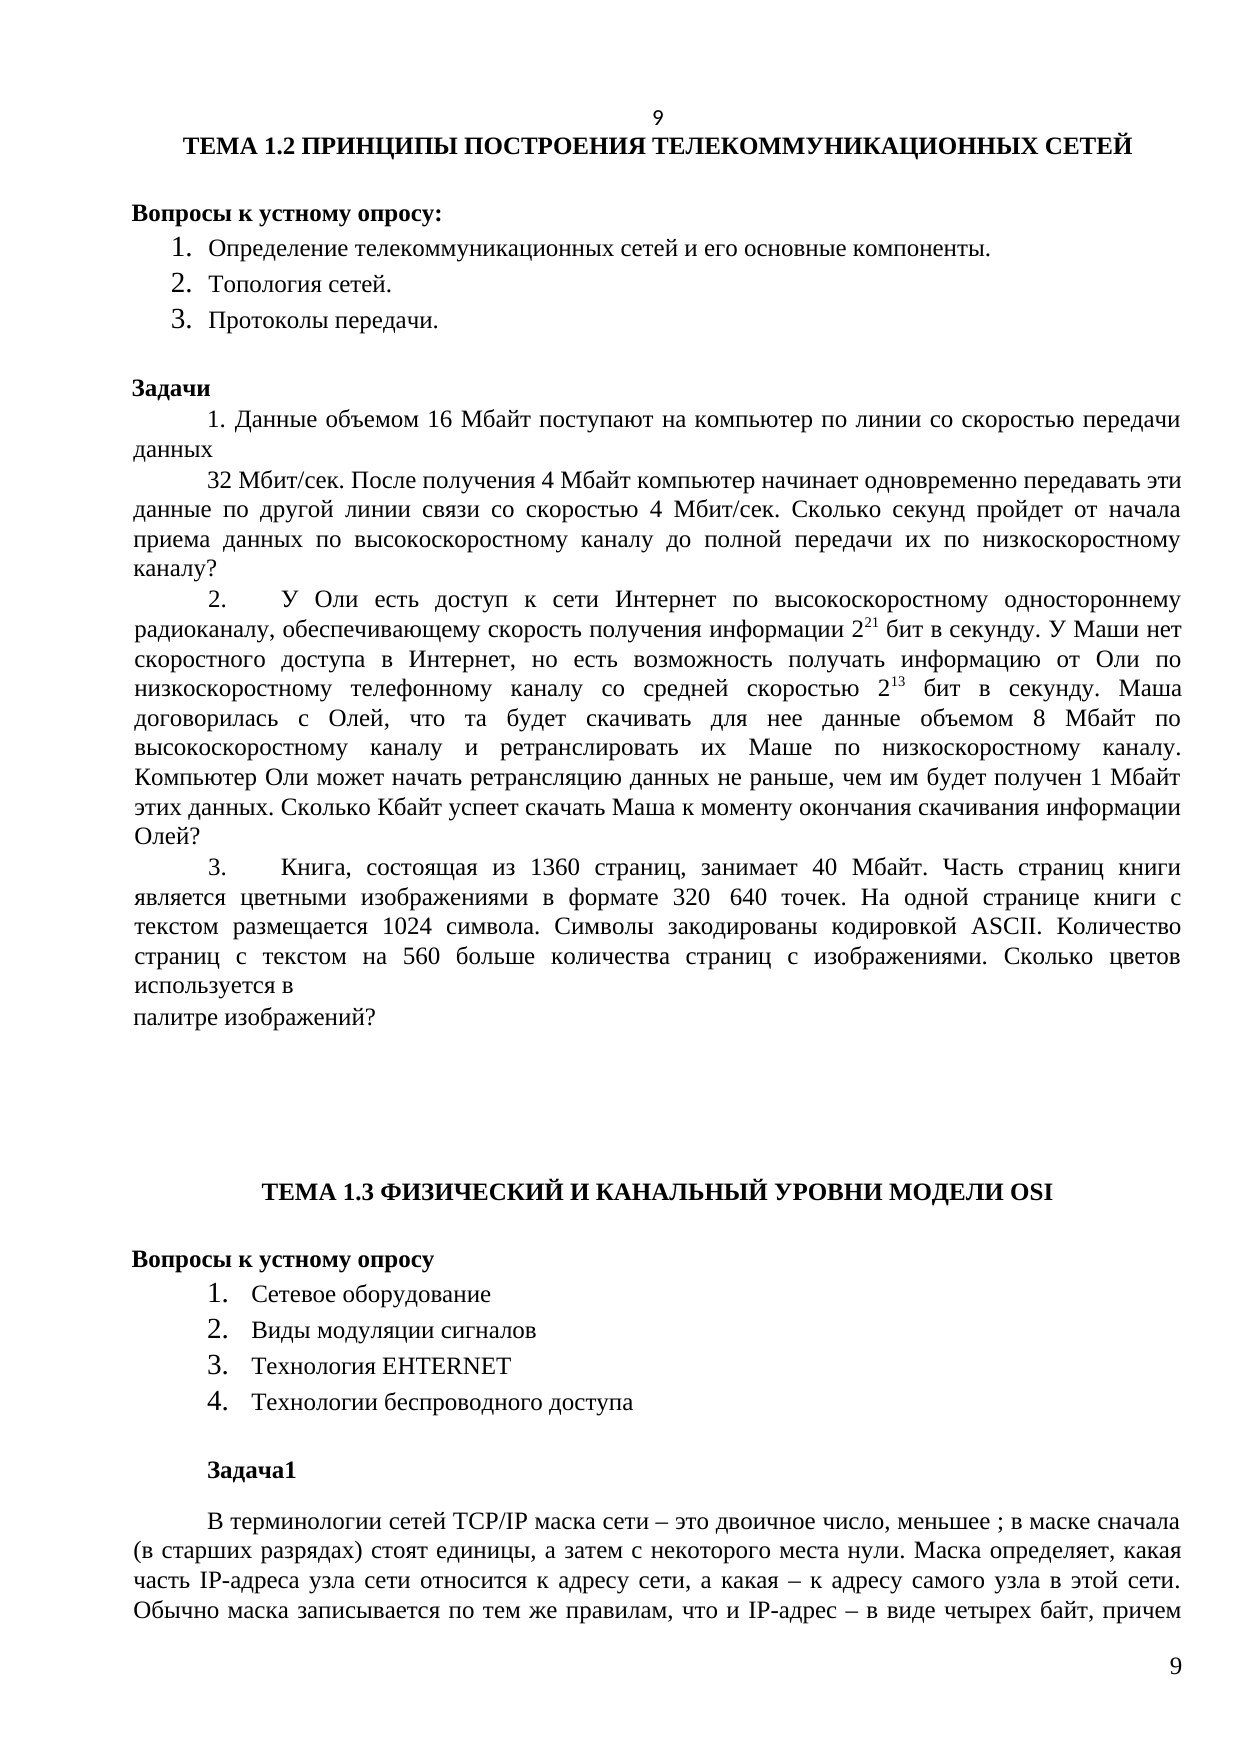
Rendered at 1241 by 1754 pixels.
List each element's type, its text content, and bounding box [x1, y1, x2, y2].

list Технология EHTERNET [207, 1347, 1182, 1381]
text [133, 1506, 1182, 1623]
subtitle Задача1 [207, 1455, 1182, 1484]
subtitle Задачи [131, 373, 1182, 402]
text 32 Мбит/сек. После получения 4 Мбайт компьютер начинает одновременно передавать эти данные по другой линии связи со скоростью 4 Мбит/сек. Сколько секунд пройдет от начала приема данных по высокоскоростному каналу до полной передачи их по низкоскоростному каналу? [133, 465, 1182, 582]
list Топология сетей. [171, 265, 1182, 299]
list У Оли есть доступ к сети Интернет по высокоскоростному одностороннему радиоканалу, обеспечивающему скорость получения информации 221 бит в секунду. У Маши нет скоростного доступа в Интернет, но есть возможность получать информацию от Оли по низкоскоростному телефонному каналу со средней скоростью 213 бит в секунду. Маша договорилась с Олей, что та будет скачивать для нее данные объемом 8 Мбайт по высокоскоростному каналу и ретранслировать их Маше по низкоскоростному каналу. Компьютер Оли может начать ретрансляцию данных не раньше, чем им будет получен 1 Мбайт этих данных. Сколько Кбайт успеет скачать Маша к моменту окончания скачивания информации Олей? [134, 584, 1182, 850]
list Виды модуляции сигналов [207, 1311, 1182, 1345]
list Сетевое оборудование [207, 1275, 1182, 1309]
list Определение телекоммуникационных сетей и его основные компоненты. [171, 229, 1182, 263]
text ТЕМА 1.3 ФИЗИЧЕСКИЙ И КАНАЛЬНЫЙ УРОВНИ МОДЕЛИ OSI [133, 1177, 1182, 1206]
subtitle Вопросы к устному опросу [131, 1244, 1182, 1273]
list Технологии беспроводного доступа [207, 1383, 1182, 1417]
text палитре изображений? [133, 1002, 1182, 1030]
list Протоколы передачи. [171, 301, 1182, 334]
text 1. Данные объемом 16 Мбайт поступают на компьютер по линии со скоростью передачи данных [133, 404, 1182, 462]
subtitle ТЕМА 1.2 ПРИНЦИПЫ ПОСТРОЕНИЯ ТЕЛЕКОММУНИКАЦИОННЫХ СЕТЕЙ [133, 131, 1182, 160]
text Вопросы к устному опросу: [131, 198, 1182, 227]
list Книга, состоящая из 1360 страниц, занимает 40 Мбайт. Часть страниц книги является цветными изображениями в формате 320640 точек. На одной странице книги с текстом размещается 1024 символа. Символы закодированы кодировкой ASCII. Количество страниц с текстом на 560 больше количества страниц с изображениями. Сколько цветов используется в [134, 852, 1182, 999]
